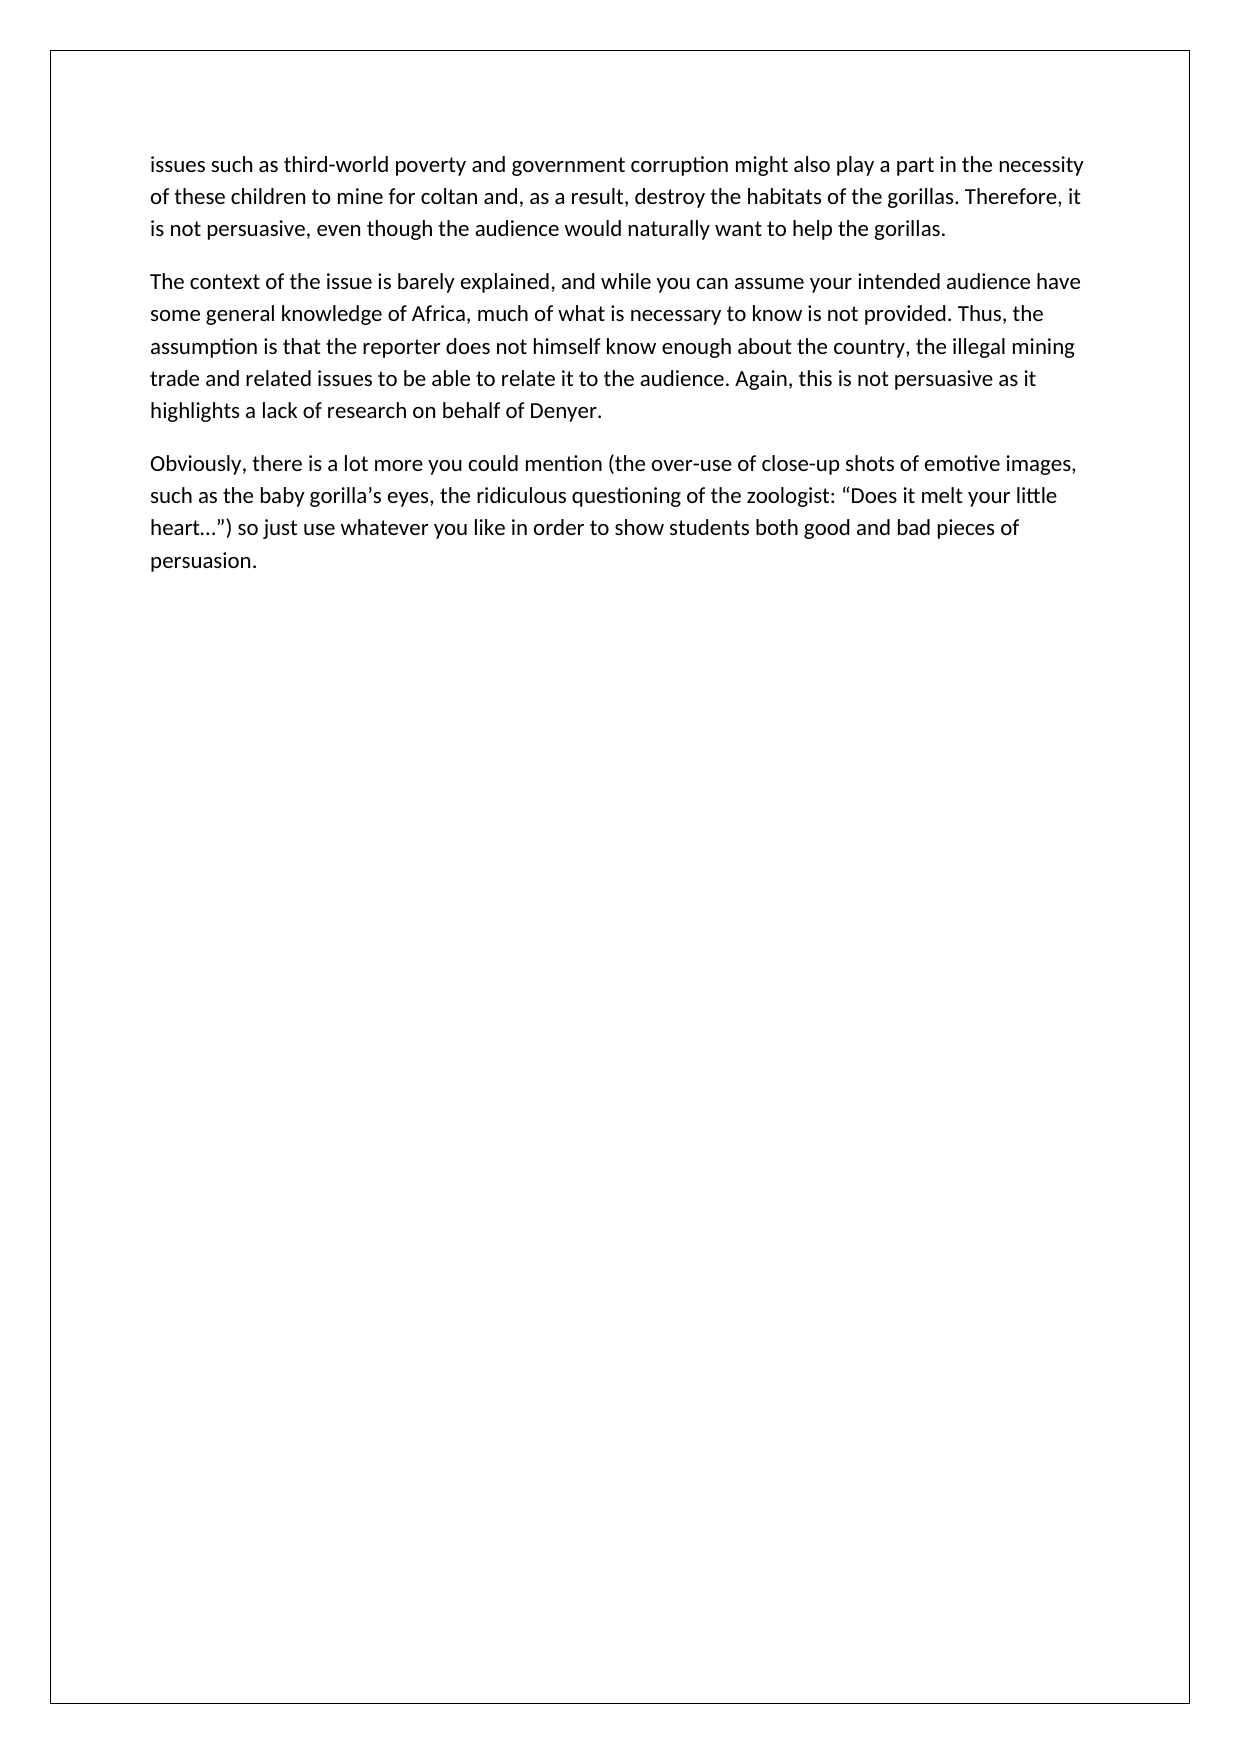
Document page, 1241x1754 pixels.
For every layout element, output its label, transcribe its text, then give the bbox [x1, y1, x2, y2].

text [150, 150, 1090, 242]
text The context of the issue is barely explained, and while you can assume your intended audience have some general knowledge of Africa, much of what is necessary to know is not provided. Thus, the assumption is that the reporter does not himself know enough about the country, the illegal mining trade and related issues to be able to relate it to the audience. Again, this is not persuasive as it highlights a lack of research on behalf of Denyer. [150, 267, 1090, 424]
text Obviously, there is a lot more you could mention (the over-use of close-up shots of emotive images, such as the baby gorilla’s eyes, the ridiculous questioning of the zoologist: “Does it melt your little heart…”) so just use whatever you like in order to show students both good and bad pieces of persuasion. [150, 449, 1090, 574]
